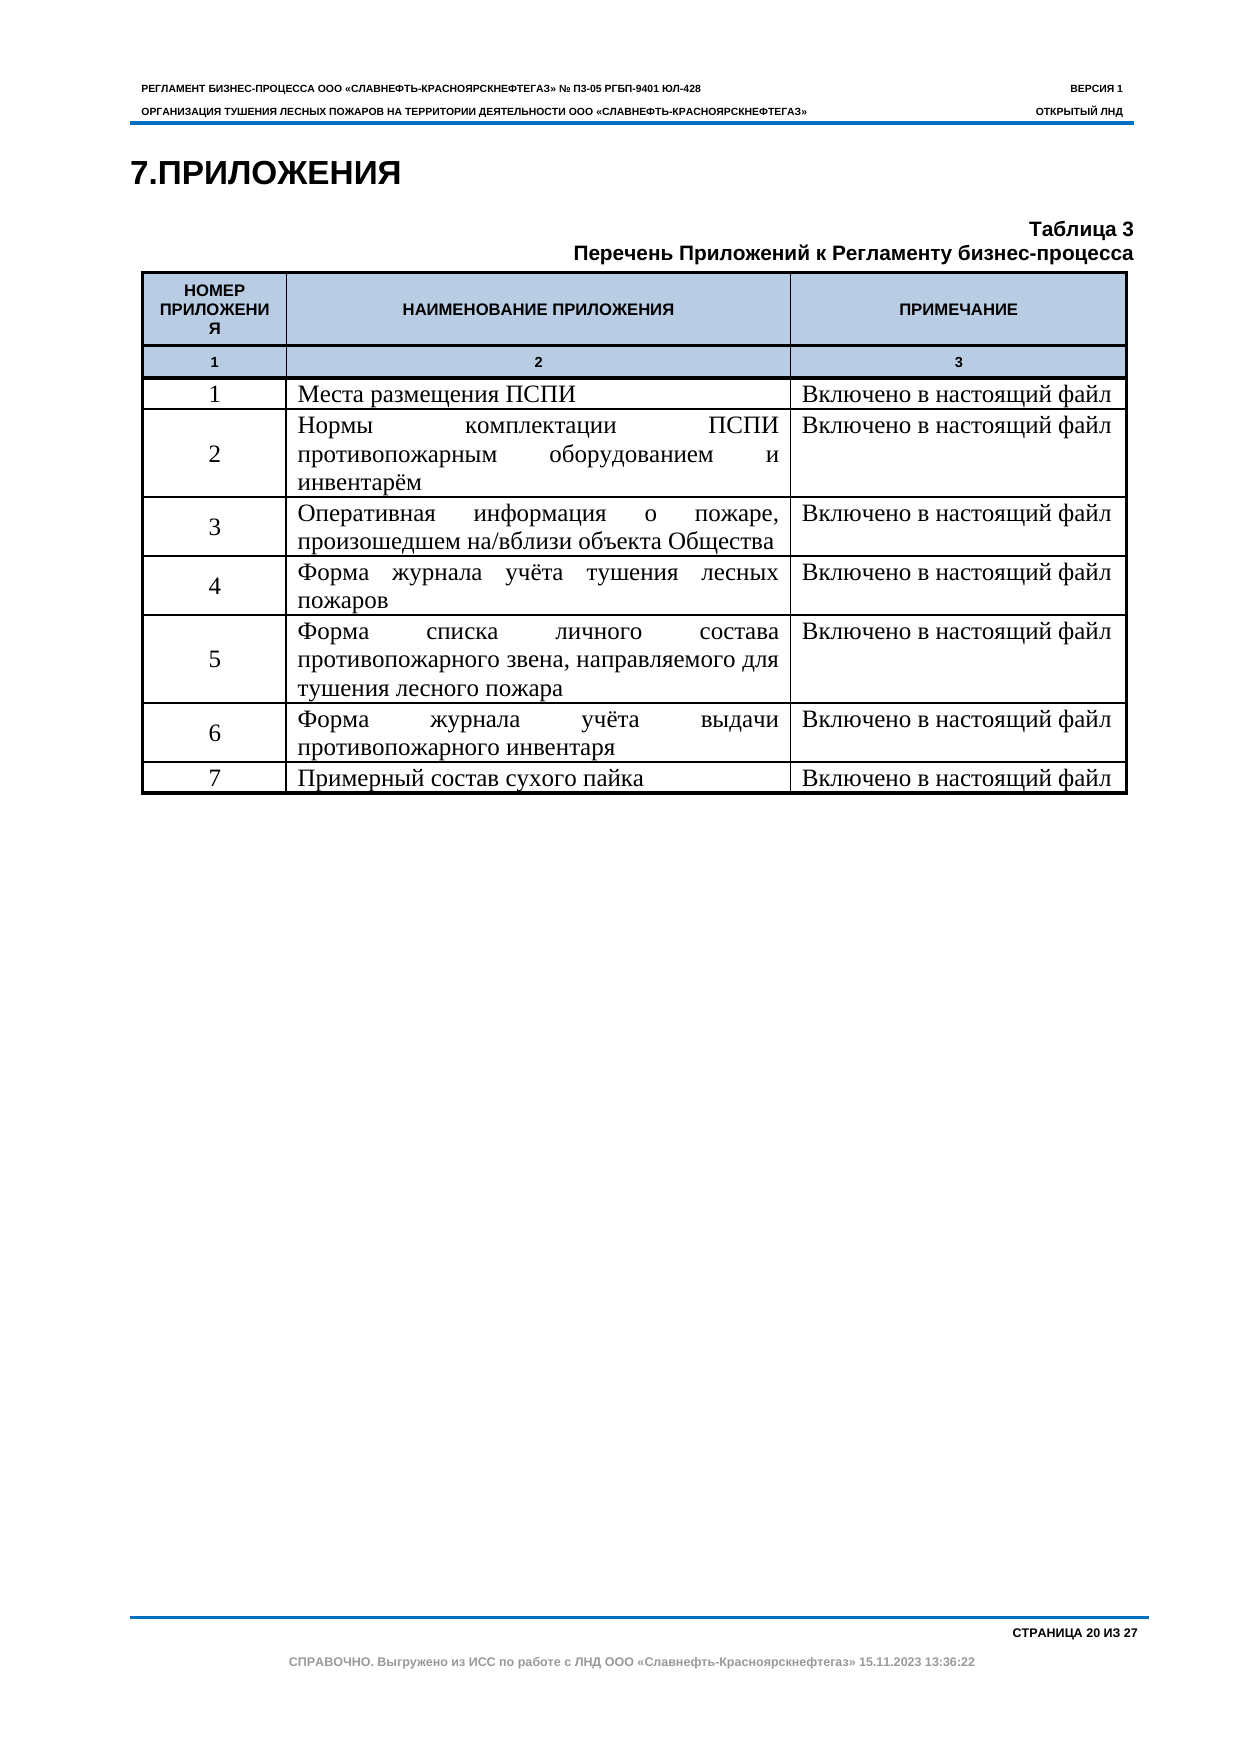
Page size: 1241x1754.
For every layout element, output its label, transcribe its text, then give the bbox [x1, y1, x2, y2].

table_cell 1 [144, 347, 286, 376]
table_cell Примерный состав сухого пайка [287, 763, 790, 791]
table_cell 6 [144, 704, 285, 761]
table_cell 1 [144, 380, 285, 408]
table_cell 7 [144, 763, 285, 791]
table_cell 3 [144, 498, 285, 555]
table_cell Включено в настоящий файл [791, 763, 1125, 791]
table_cell Оперативная информация о пожаре, произошедшем на/вблизи объекта Общества [287, 498, 790, 555]
table_cell Включено в настоящий файл [791, 498, 1125, 555]
table_header НАИМЕНОВАНИЕ ПРИЛОЖЕНИЯ [287, 274, 790, 344]
table_cell Включено в настоящий файл [791, 557, 1125, 614]
table_cell Форма журнала учёта выдачи противопожарного инвентаря [287, 704, 790, 761]
table_cell 4 [144, 557, 285, 614]
subtitle 7.ПРИЛОЖЕНИЯ [130, 153, 1134, 192]
table_cell 2 [287, 347, 790, 376]
table_cell Включено в настоящий файл [791, 380, 1125, 408]
table_header НОМЕР ПРИЛОЖЕНИЯ [144, 274, 286, 344]
table_cell 5 [144, 616, 285, 702]
table_cell Форма журнала учёта тушения лесных пожаров [287, 557, 790, 614]
table_cell 2 [144, 410, 285, 496]
table_cell Места размещения ПСПИ [287, 380, 790, 408]
table_cell Нормы комплектации ПСПИ противопожарным оборудованием и инвентарём [287, 410, 790, 496]
table_header ПРИМЕЧАНИЕ [791, 274, 1125, 344]
text Таблица 3 [130, 217, 1134, 241]
table_cell 3 [791, 347, 1125, 376]
table_cell Включено в настоящий файл [791, 704, 1125, 761]
text Перечень Приложений к Регламенту бизнес-процесса [130, 241, 1134, 265]
table_cell Включено в настоящий файл [791, 616, 1125, 702]
table_cell Включено в настоящий файл [791, 410, 1125, 496]
table_cell Форма списка личного состава противопожарного звена, направляемого для тушения лесного пожара [287, 616, 790, 702]
